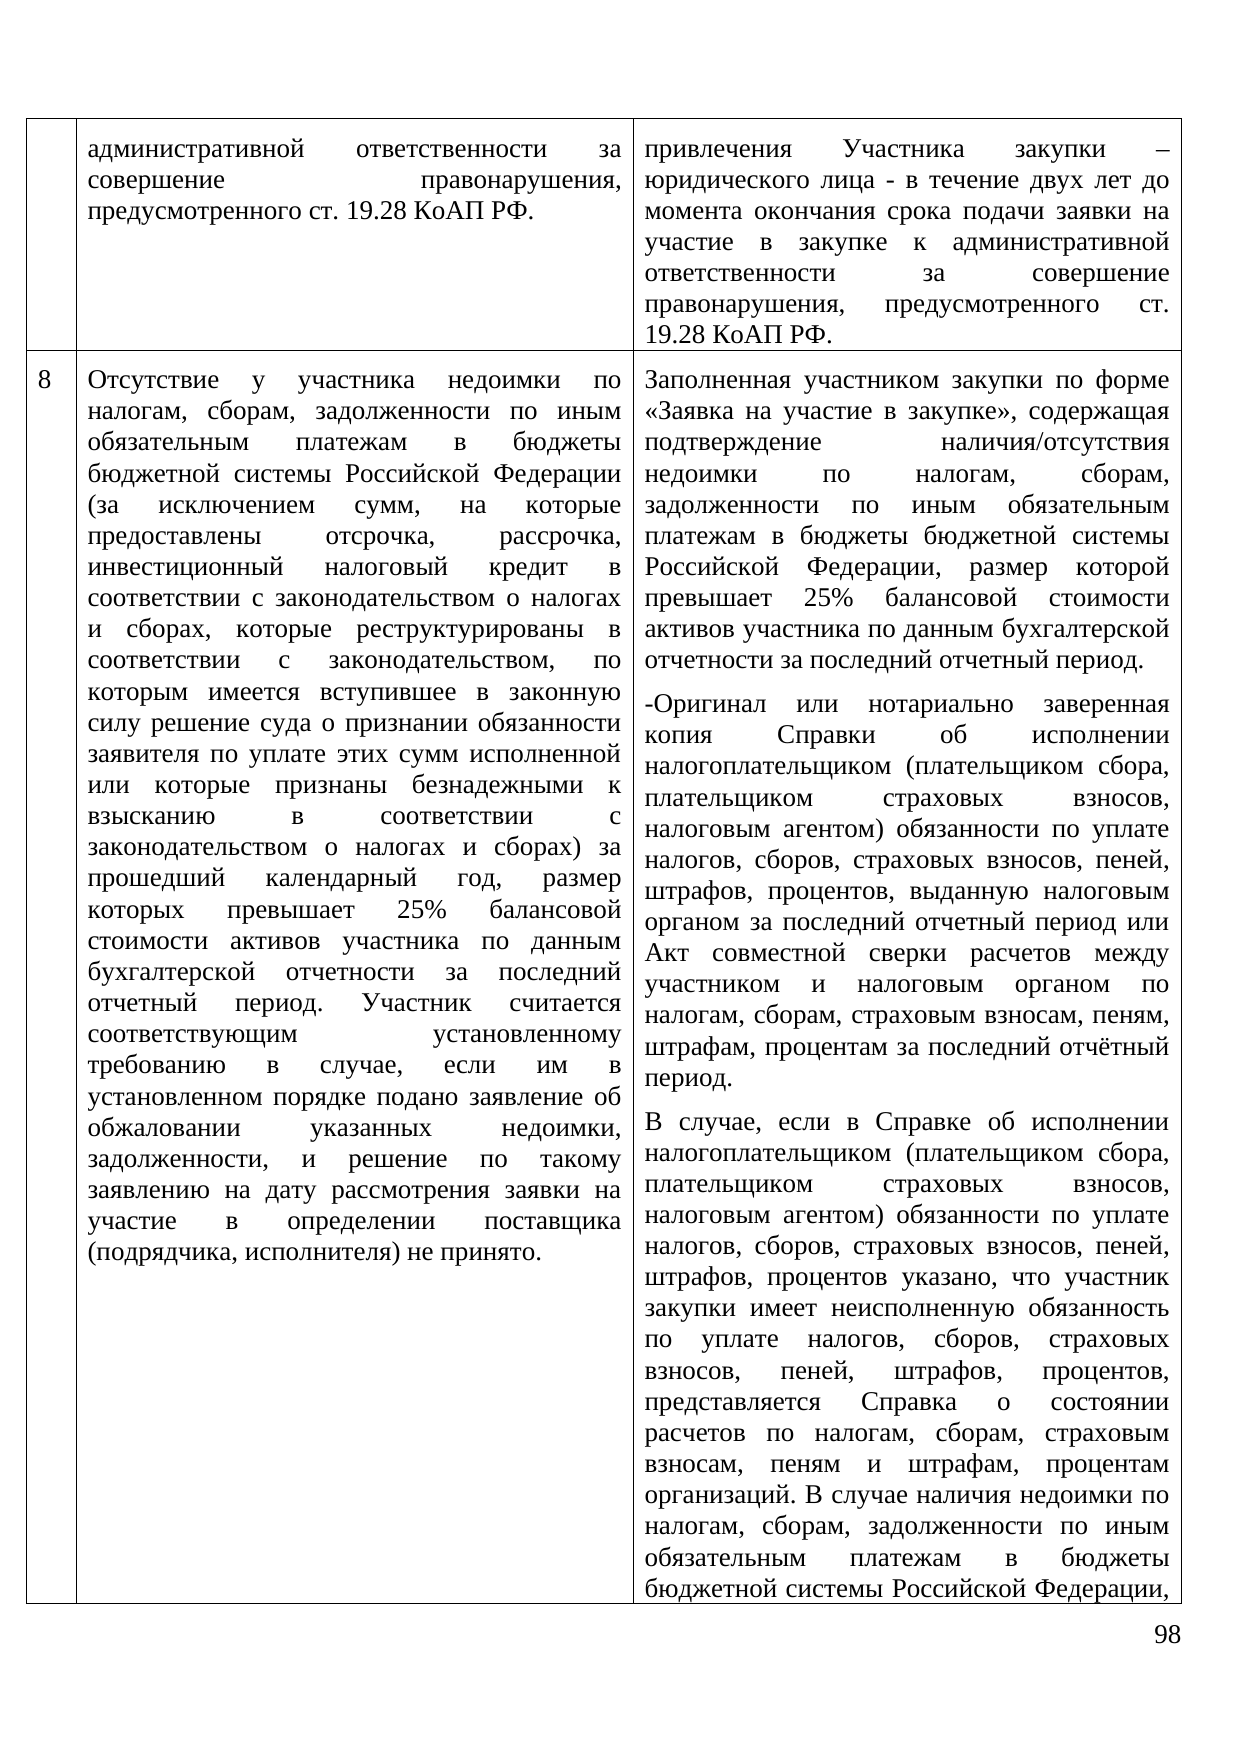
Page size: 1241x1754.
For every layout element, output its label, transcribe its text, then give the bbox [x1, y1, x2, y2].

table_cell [634, 119, 1181, 350]
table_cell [77, 351, 633, 1603]
table_cell 8 [27, 351, 76, 1603]
table_cell 7 [27, 119, 76, 350]
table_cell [634, 351, 1181, 1603]
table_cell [77, 119, 633, 350]
